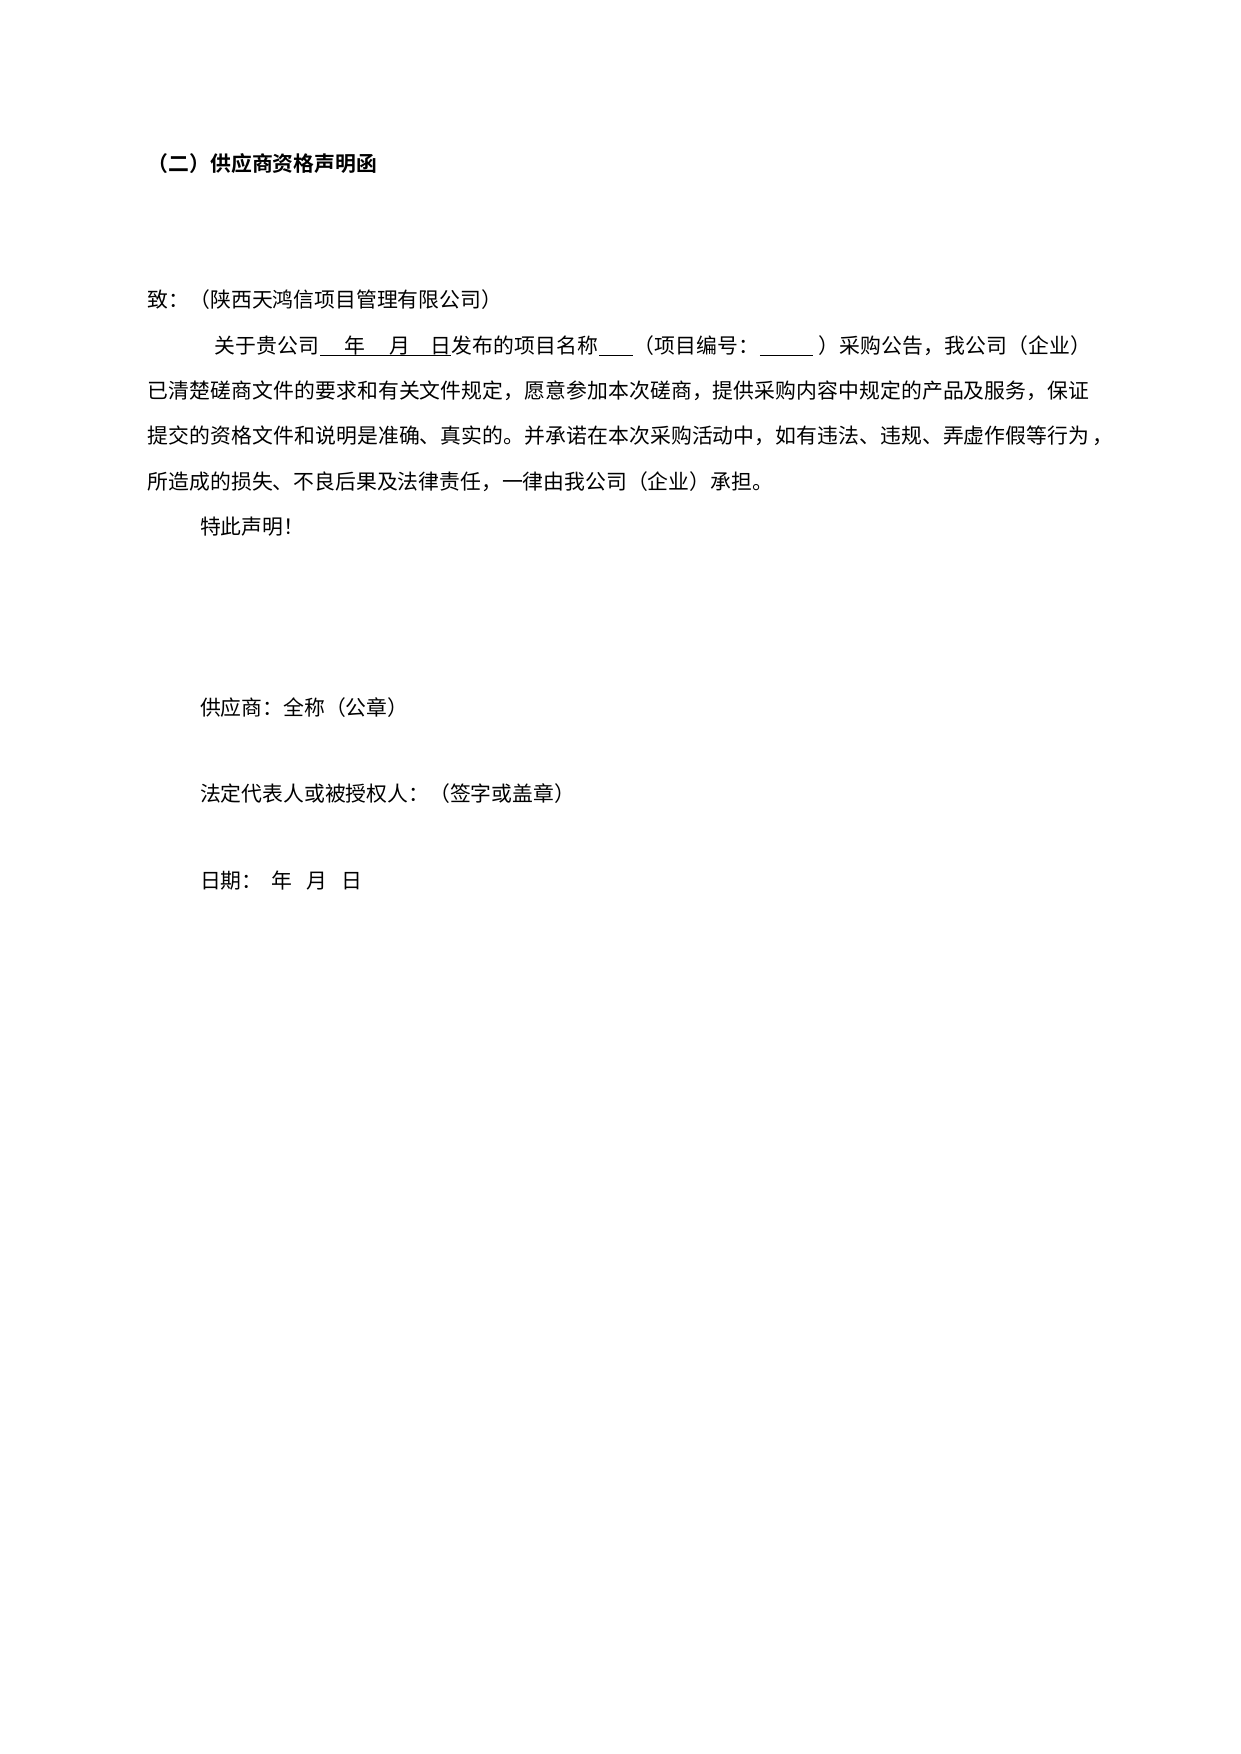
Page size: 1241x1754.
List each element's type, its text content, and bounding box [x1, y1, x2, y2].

text 致：（陕西天鸿信项目管理有限公司） [148, 284, 1092, 314]
text 法定代表人或被授权人：（签字或盖章） [148, 777, 1092, 807]
text 供应商：全称（公章） [148, 691, 1092, 722]
text 特此声明！ [148, 510, 1092, 540]
text （二）供应商资格声明函 [148, 148, 1113, 178]
text 关于贵公司 年 月 日发布的项目名称 （项目编号： ）采购公告，我公司（企业）已清楚磋商文件的要求和有关文件规定，愿意参加本次磋商，提供采购内容中规定的产品及服务，保证提交的资格文件和说明是准确、真实的。并承诺在本次采购活动中，如有违法、违规、弄虚作假等行为，所造成的损失、不良后果及法律责任，一律由我公司（企业）承担。 [148, 329, 1092, 495]
text 日期： 年 月 日 [148, 865, 1092, 895]
